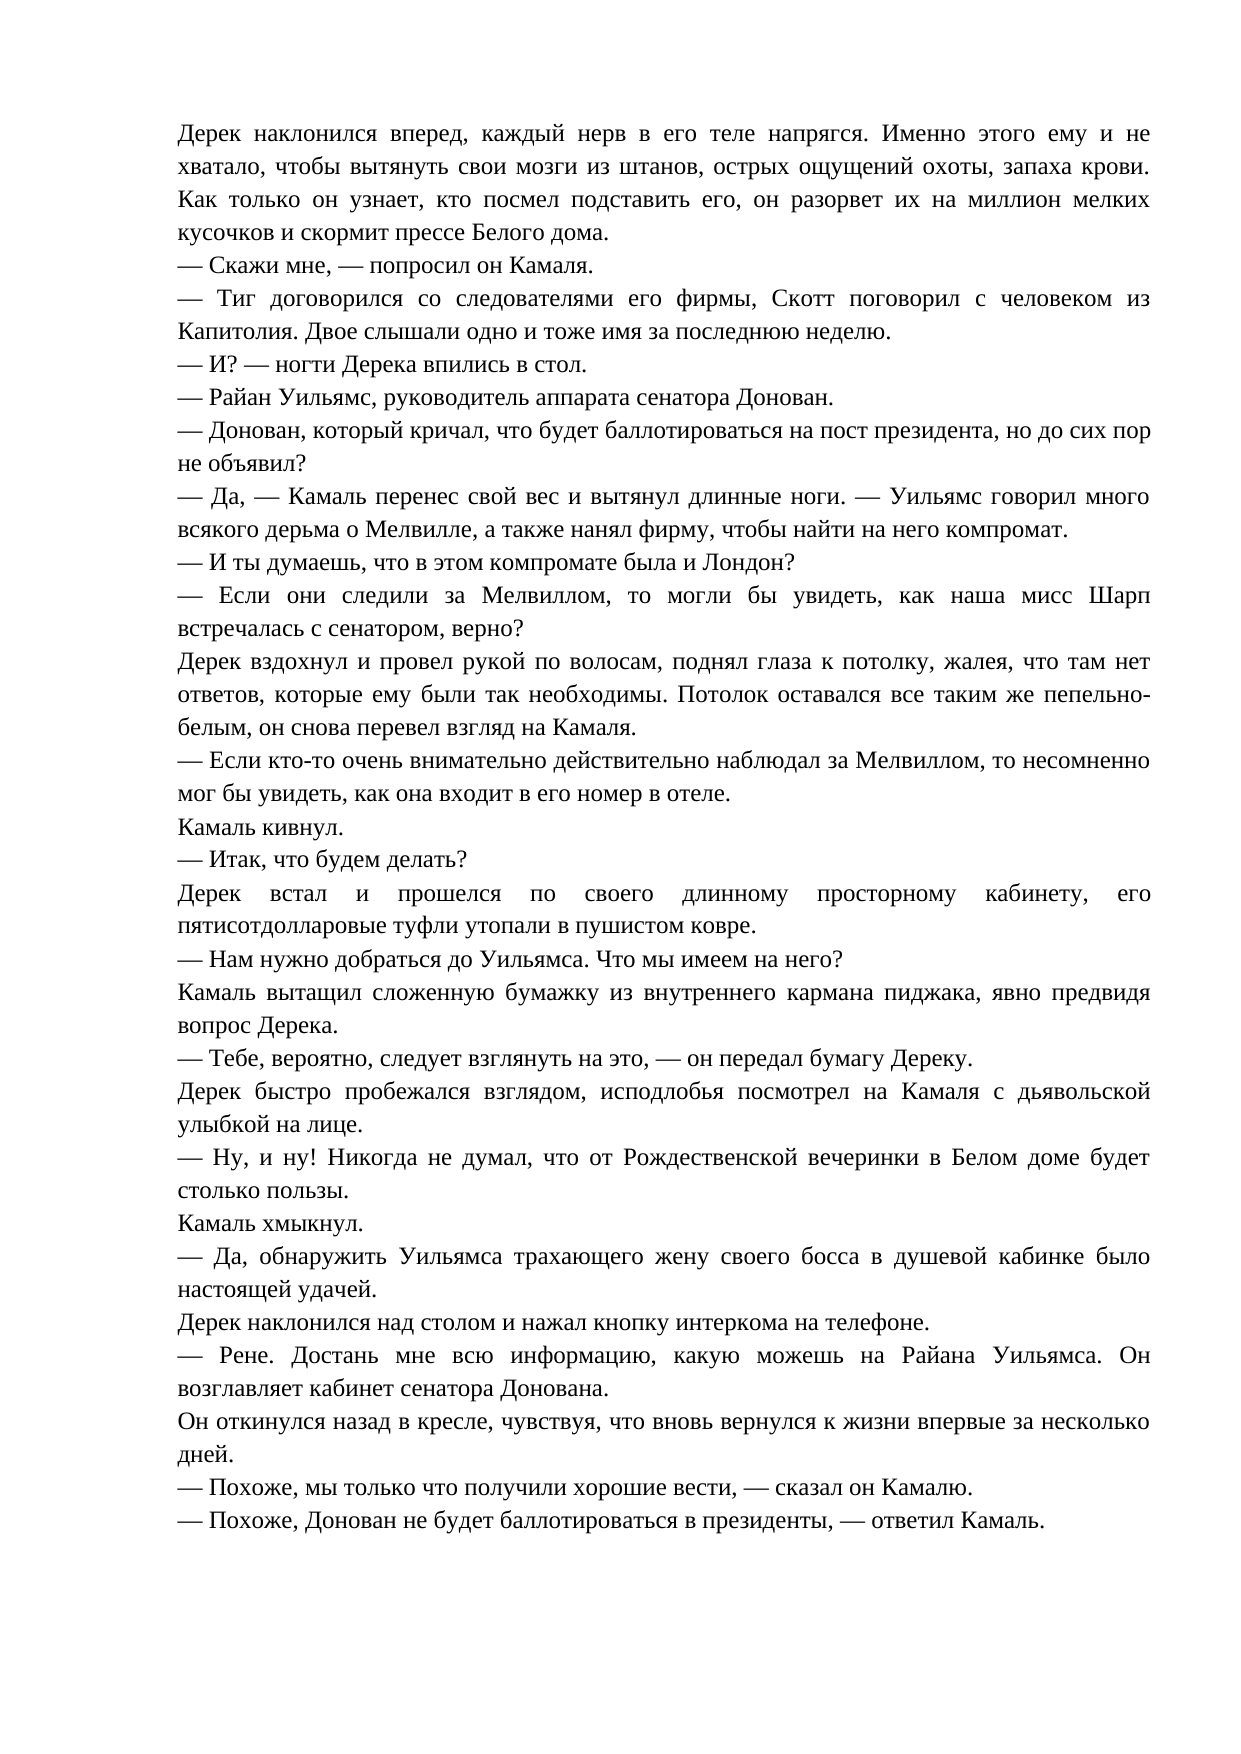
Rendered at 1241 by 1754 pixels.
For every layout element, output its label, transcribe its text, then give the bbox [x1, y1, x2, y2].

text Дерек наклонился вперед, каждый нерв в его теле напрягся. Именно этого ему и не хватало, чтобы вытянуть свои мозги из штанов, острых ощущений охоты, запаха крови. Как только он узнает, кто посмел подставить его, он разорвет их на миллион мелких кусочков и скормит прессе Белого дома. [177, 118, 1152, 246]
text — Тебе, вероятно, следует взглянуть на это, — он передал бумагу Дереку. [177, 1043, 1152, 1071]
text — Нам нужно добраться до Уильямса. Что мы имеем на него? [177, 944, 1152, 972]
text — И? — ногти Дерека впились в стол. [177, 349, 1152, 378]
text — Похоже, Донован не будет баллотироваться в президенты, — ответил Камаль. [177, 1505, 1152, 1534]
text Камаль вытащил сложенную бумажку из внутреннего кармана пиджака, явно предвидя вопрос Дерека. [177, 977, 1152, 1038]
text — Ну, и ну! Никогда не думал, что от Рождественской вечеринки в Белом доме будет столько пользы. [177, 1142, 1152, 1203]
text Камаль хмыкнул. [177, 1208, 1152, 1237]
text Дерек вздохнул и провел рукой по волосам, поднял глаза к потолку, жалея, что там нет ответов, которые ему были так необходимы. Потолок оставался все таким же пепельно-белым, он снова перевел взгляд на Камаля. [177, 646, 1152, 741]
text Дерек наклонился над столом и нажал кнопку интеркома на телефоне. [177, 1307, 1152, 1336]
text — Да, обнаружить Уильямса трахающего жену своего босса в душевой кабинке было настоящей удачей. [177, 1241, 1152, 1303]
text Камаль кивнул. [177, 812, 1152, 840]
text — Итак, что будем делать? [177, 844, 1152, 873]
text — Если они следили за Мелвиллом, то могли бы увидеть, как наша мисс Шарп встречалась с сенатором, верно? [177, 580, 1152, 642]
text — Если кто-то очень внимательно действительно наблюдал за Мелвиллом, то несомненно мог бы увидеть, как она входит в его номер в отеле. [177, 746, 1152, 807]
text — Донован, который кричал, что будет баллотироваться на пост президента, но до сих пор не объявил? [177, 415, 1152, 477]
text — И ты думаешь, что в этом компромате была и Лондон? [177, 547, 1152, 576]
text Дерек быстро пробежался взглядом, исподлобья посмотрел на Камаля с дьявольской улыбкой на лице. [177, 1076, 1152, 1137]
text Он откинулся назад в кресле, чувствуя, что вновь вернулся к жизни впервые за несколько дней. [177, 1406, 1152, 1468]
text — Тиг договорился со следователями его фирмы, Скотт поговорил с человеком из Капитолия. Двое слышали одно и тоже имя за последнюю неделю. [177, 283, 1152, 345]
text Дерек встал и прошелся по своего длинному просторному кабинету, его пятисотдолларовые туфли утопали в пушистом ковре. [177, 878, 1152, 939]
text — Рене. Достань мне всю информацию, какую можешь на Райана Уильямса. Он возглавляет кабинет сенатора Донована. [177, 1340, 1152, 1402]
text — Похоже, мы только что получили хорошие вести, — сказал он Камалю. [177, 1472, 1152, 1501]
text — Да, — Камаль перенес свой вес и вытянул длинные ноги. — Уильямс говорил много всякого дерьма о Мелвилле, а также нанял фирму, чтобы найти на него компромат. [177, 481, 1152, 543]
text — Райан Уильямс, руководитель аппарата сенатора Донован. [177, 382, 1152, 411]
text — Скажи мне, — попросил он Камаля. [177, 250, 1152, 279]
